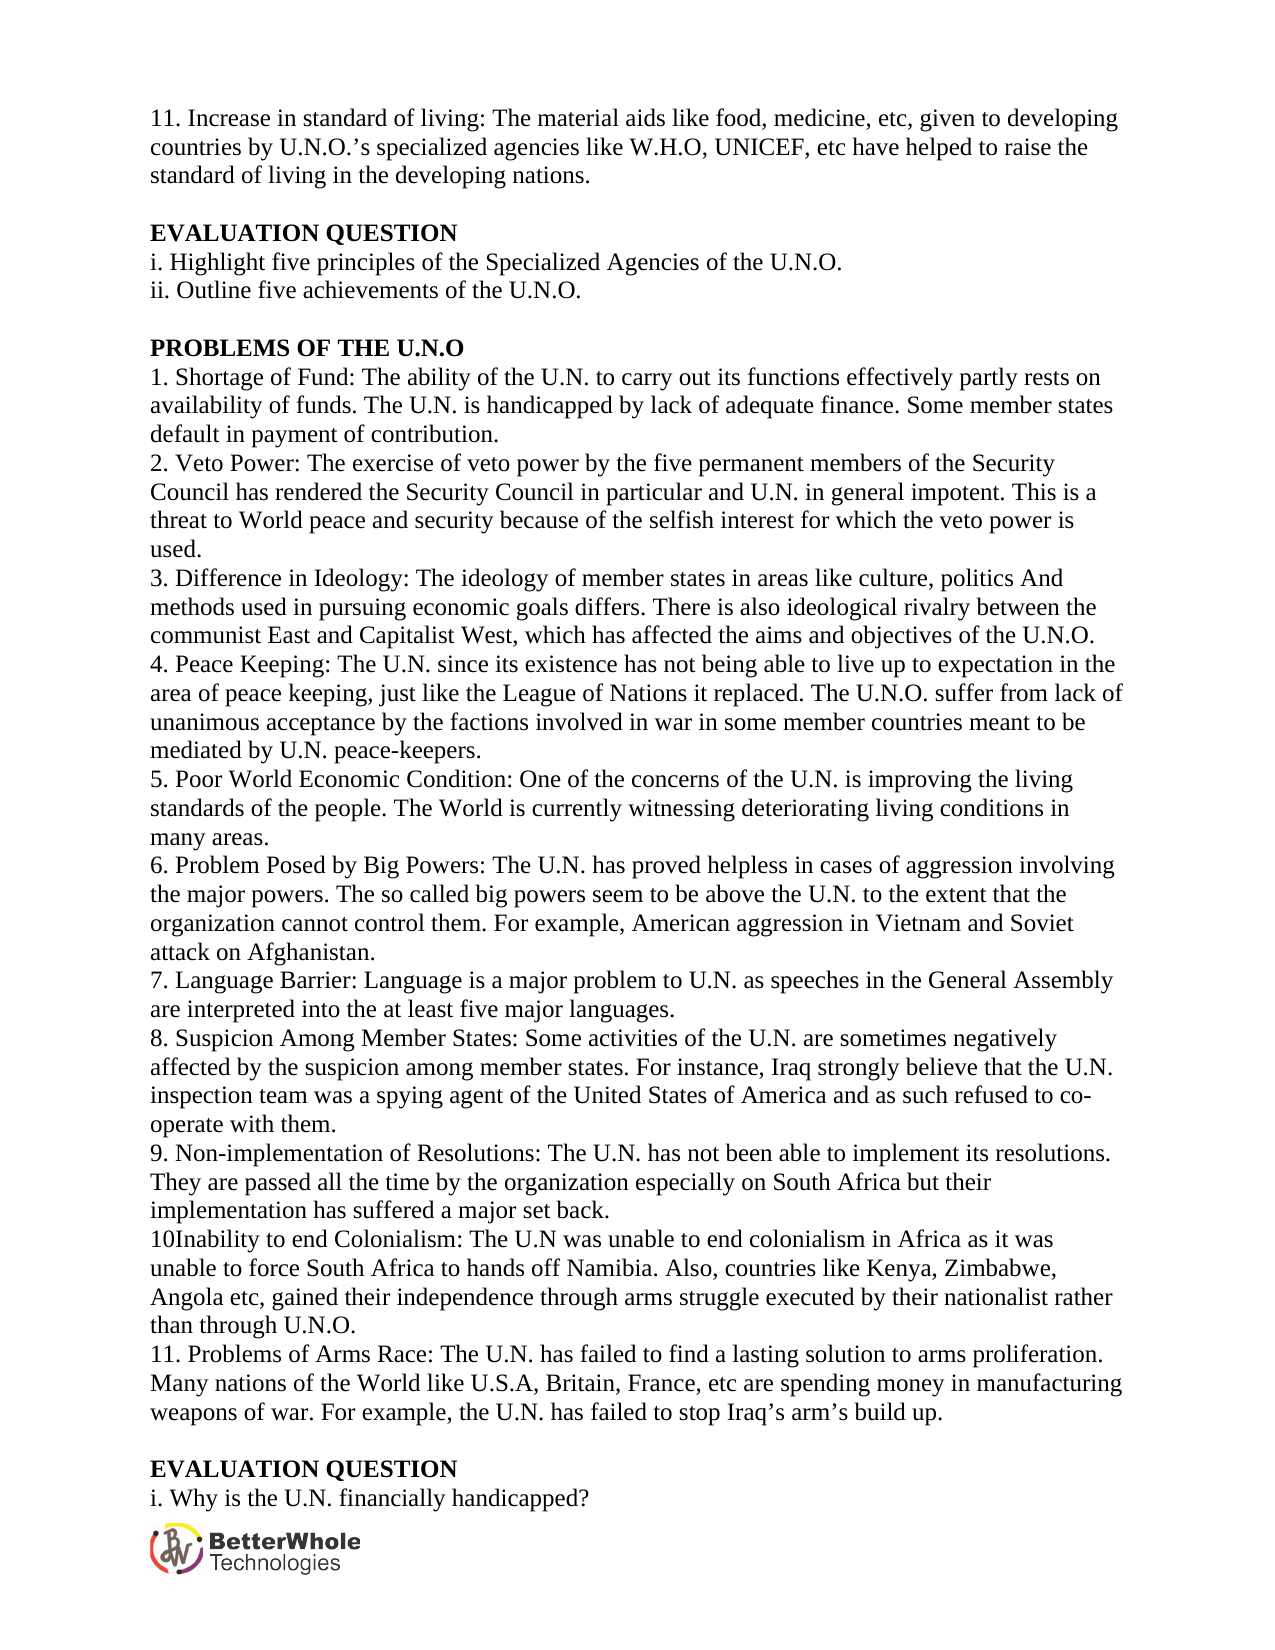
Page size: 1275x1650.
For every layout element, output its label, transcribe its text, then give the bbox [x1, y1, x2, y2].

text 9. Non-implementation of Resolutions: The U.N. has not been able to implement its resolutions. They are passed all the time by the organization especially on South Africa but their implementation has suffered a major set back. [150, 1138, 1125, 1224]
text 5. Poor World Economic Condition: One of the concerns of the U.N. is improving the living standards of the people. The World is currently witnessing deteriorating living conditions in many areas. [150, 764, 1125, 851]
text 11. Increase in standard of living: The material aids like food, medicine, etc, given to developing countries by U.N.O.’s specialized agencies like W.H.O, UNICEF, etc have helped to raise the standard of living in the developing nations. [150, 103, 1125, 189]
text 11. Problems of Arms Race: The U.N. has failed to find a lasting solution to arms proliferation. Many nations of the World like U.S.A, Britain, France, etc are spending money in manufacturing weapons of war. For example, the U.N. has failed to stop Iraq’s arm’s build up. [150, 1339, 1125, 1426]
text EVALUATION QUESTION [150, 218, 1125, 247]
text i. Why is the U.N. financially handicapped? [150, 1483, 1125, 1512]
text 10Inability to end Colonialism: The U.N was unable to end colonialism in Africa as it was unable to force South Africa to hands off Namibia. Also, countries like Kenya, Zimbabwe, Angola etc, gained their independence through arms struggle executed by their nationalist rather than through U.N.O. [150, 1224, 1125, 1339]
text EVALUATION QUESTION [150, 1454, 1125, 1483]
text PROBLEMS OF THE U.N.O [150, 333, 1125, 362]
text i. Highlight five principles of the Specialized Agencies of the U.N.O. [150, 247, 1125, 276]
text 1. Shortage of Fund: The ability of the U.N. to carry out its functions effectively partly rests on availability of funds. The U.N. is handicapped by lack of adequate finance. Some member states default in payment of contribution. [150, 362, 1125, 448]
text ii. Outline five achievements of the U.N.O. [150, 276, 1125, 304]
text 2. Veto Power: The exercise of veto power by the five permanent members of the Security Council has rendered the Security Council in particular and U.N. in general impotent. This is a threat to World peace and security because of the selfish interest for which the veto power is used. [150, 448, 1125, 563]
text 4. Peace Keeping: The U.N. since its existence has not being able to live up to expectation in the area of peace keeping, just like the League of Nations it replaced. The U.N.O. suffer from lack of unanimous acceptance by the factions involved in war in some member countries meant to be mediated by U.N. peace-keepers. [150, 649, 1125, 764]
picture [150, 1523, 360, 1575]
text 6. Problem Posed by Big Powers: The U.N. has proved helpless in cases of aggression involving the major powers. The so called big powers seem to be above the U.N. to the extent that the organization cannot control them. For example, American aggression in Vietnam and Soviet attack on Afghanistan. [150, 851, 1125, 966]
text 3. Difference in Ideology: The ideology of member states in areas like culture, politics And methods used in pursuing economic goals differs. There is also ideological rivalry between the communist East and Capitalist West, which has affected the aims and objectives of the U.N.O. [150, 563, 1125, 649]
text 8. Suspicion Among Member States: Some activities of the U.N. are sometimes negatively affected by the suspicion among member states. For instance, Iraq strongly believe that the U.N. inspection team was a spying agent of the United States of America and as such refused to co-operate with them. [150, 1023, 1125, 1138]
text 7. Language Barrier: Language is a major problem to U.N. as speeches in the General Assembly are interpreted into the at least five major languages. [150, 966, 1125, 1023]
